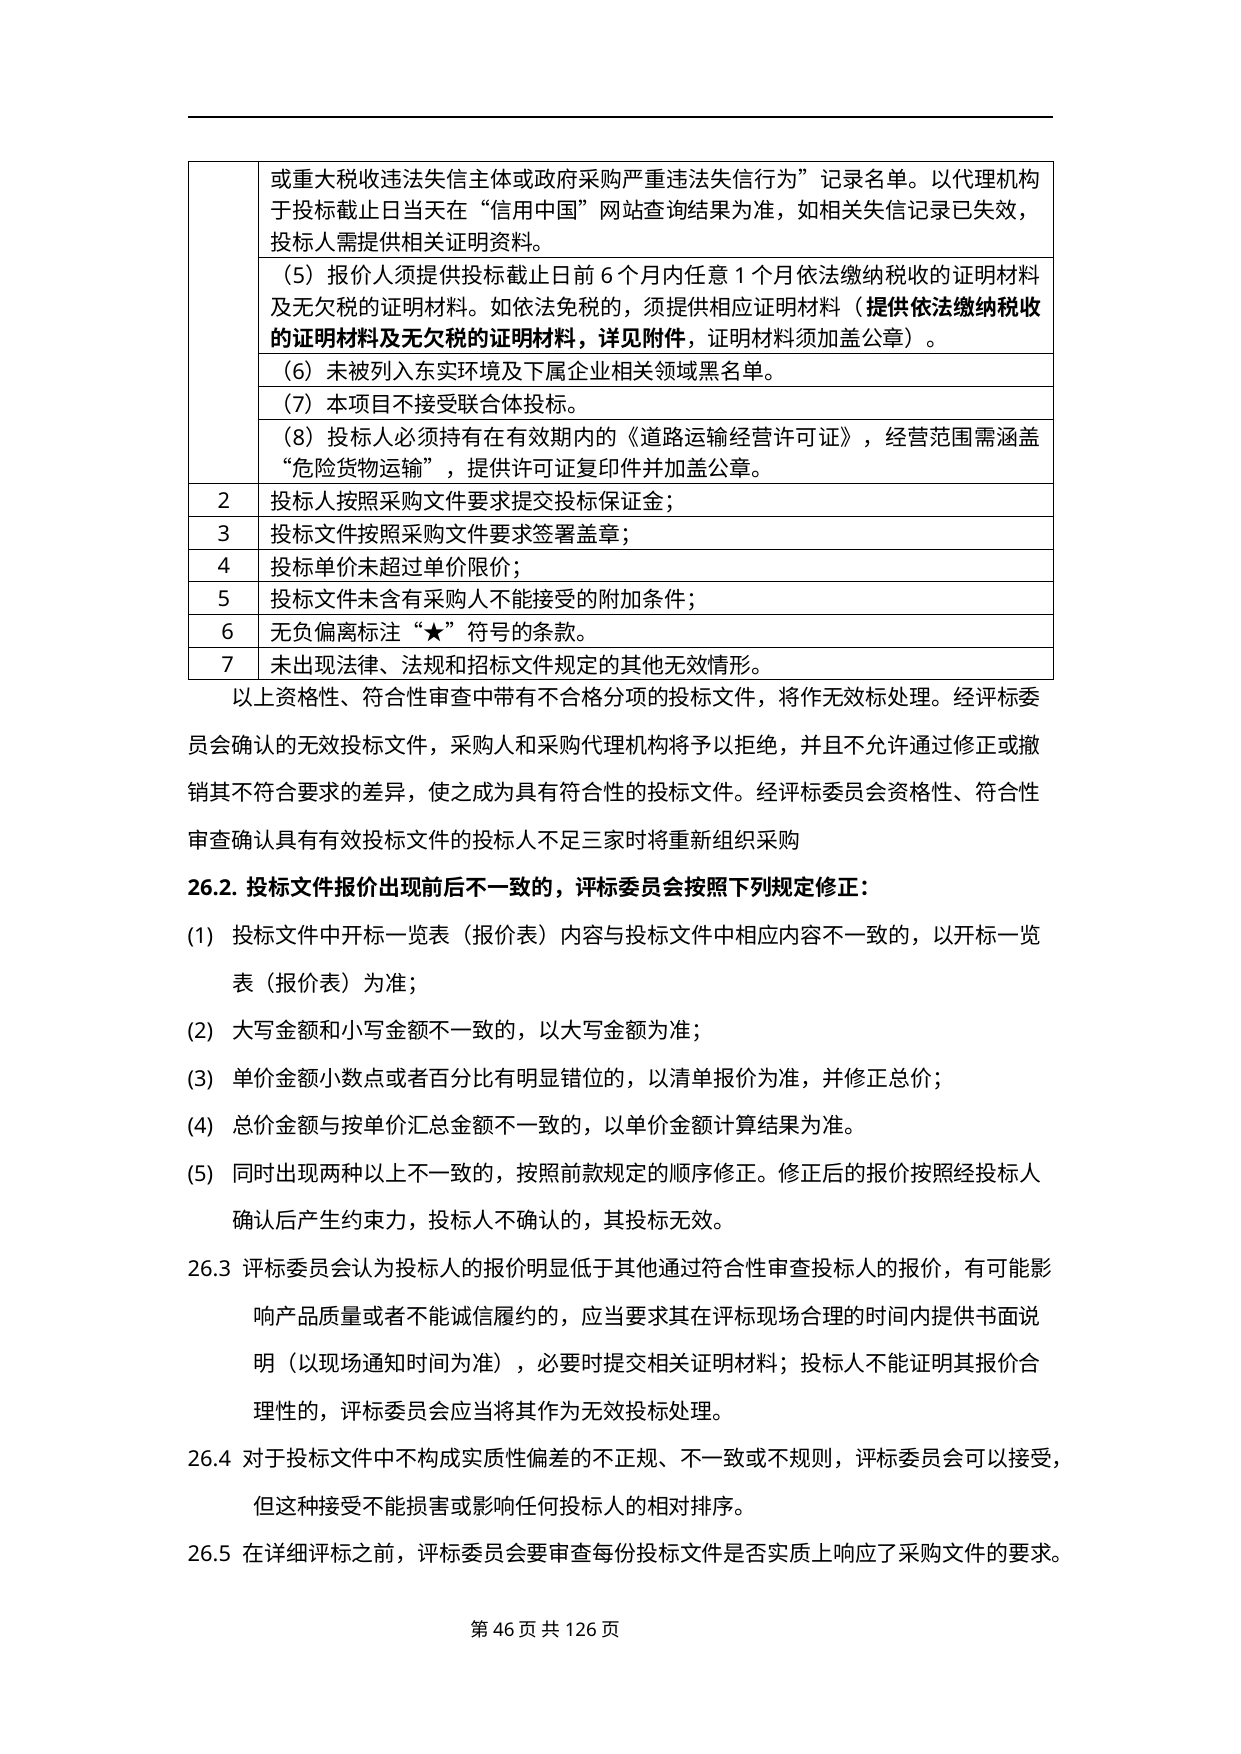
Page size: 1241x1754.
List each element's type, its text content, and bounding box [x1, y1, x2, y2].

table_cell 5 [189, 582, 258, 614]
table_cell （8）投标人必须持有在有效期内的《道路运输经营许可证》，经营范围需涵盖“危险货物运输”，提供许可证复印件并加盖公章。 [259, 420, 1053, 483]
list 总价金额与按单价汇总金额不一致的，以单价金额计算结果为准。 [187, 1108, 1053, 1140]
table_cell 4 [189, 550, 258, 581]
list 投标文件中开标一览表（报价表）内容与投标文件中相应内容不一致的，以开标一览表（报价表）为准； [187, 918, 1053, 997]
text 26.4 对于投标文件中不构成实质性偏差的不正规、不一致或不规则，评标委员会可以接受，但这种接受不能损害或影响任何投标人的相对排序。 [187, 1441, 1053, 1520]
table_cell 6 [189, 615, 258, 647]
list 单价金额小数点或者百分比有明显错位的，以清单报价为准，并修正总价； [187, 1061, 1053, 1092]
table_cell 7 [189, 648, 258, 679]
list 大写金额和小写金额不一致的，以大写金额为准； [187, 1013, 1053, 1045]
table_cell 未出现法律、法规和招标文件规定的其他无效情形。 [259, 648, 1053, 679]
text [187, 1536, 1053, 1568]
table_cell 2 [189, 484, 258, 516]
list 同时出现两种以上不一致的，按照前款规定的顺序修正。修正后的报价按照经投标人确认后产生约束力，投标人不确认的，其投标无效。 [187, 1156, 1053, 1235]
text 26.3 评标委员会认为投标人的报价明显低于其他通过符合性审查投标人的报价，有可能影响产品质量或者不能诚信履约的，应当要求其在评标现场合理的时间内提供书面说明（以现场通知时间为准），必要时提交相关证明材料；投标人不能证明其报价合理性的，评标委员会应当将其作为无效投标处理。 [187, 1251, 1053, 1425]
table_cell 投标人按照采购文件要求提交投标保证金； [259, 484, 1053, 516]
table_cell 无负偏离标注“★”符号的条款。 [259, 615, 1053, 647]
table_cell （6）未被列入东实环境及下属企业相关领域黑名单。 [259, 354, 1053, 386]
list 投标文件报价出现前后不一致的，评标委员会按照下列规定修正： [187, 870, 1053, 902]
table_cell 投标文件未含有采购人不能接受的附加条件； [259, 582, 1053, 614]
table_cell （5）报价人须提供投标截止日前6个月内任意1个月依法缴纳税收的证明材料及无欠税的证明材料。如依法免税的，须提供相应证明材料（提供依法缴纳税收的证明材料及无欠税的证明材料，详见附件，证明材料须加盖公章）。 [259, 258, 1053, 353]
table_cell （7）本项目不接受联合体投标。 [259, 387, 1053, 419]
table_cell 投标单价未超过单价限价； [259, 550, 1053, 581]
table_cell 投标文件按照采购文件要求签署盖章； [259, 517, 1053, 548]
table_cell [259, 162, 1053, 257]
table_cell 3 [189, 517, 258, 548]
text 以上资格性、符合性审查中带有不合格分项的投标文件，将作无效标处理。经评标委员会确认的无效投标文件，采购人和采购代理机构将予以拒绝，并且不允许通过修正或撤销其不符合要求的差异，使之成为具有符合性的投标文件。经评标委员会资格性、符合性审查确认具有有效投标文件的投标人不足三家时将重新组织采购 [187, 680, 1053, 854]
